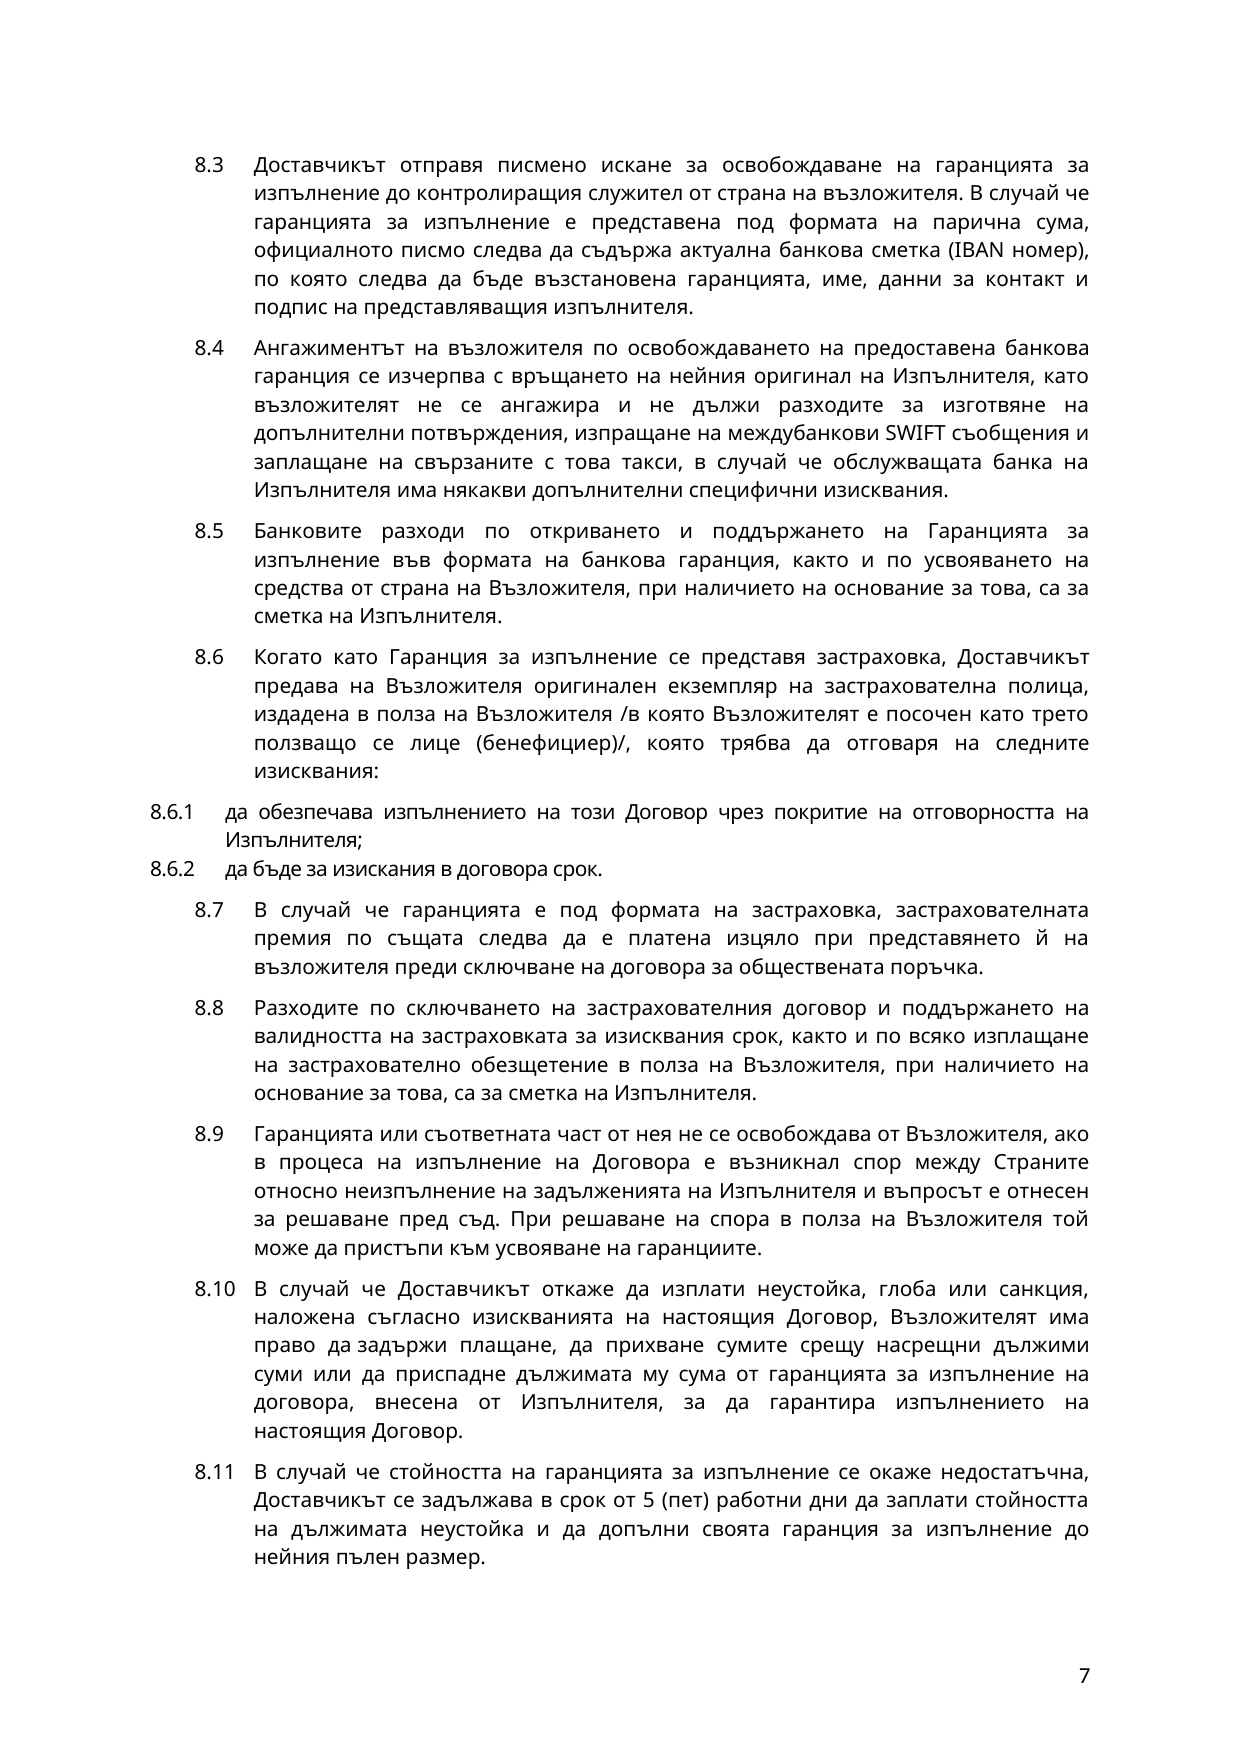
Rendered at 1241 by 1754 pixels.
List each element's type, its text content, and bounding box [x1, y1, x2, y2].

list Гаранцията или съответната част от нея не се освобождава от Възложителя, ако в процеса на изпълнение на Договора е възникнал спор между Страните относно неизпълнение на задълженията на Изпълнителя и въпросът е отнесен за решаване пред съд. При решаване на спора в полза на Възложителя той може да пристъпи към усвояване на гаранциите. [194, 1119, 1090, 1261]
list да бъде за изискания в договора срок. [150, 854, 1090, 882]
list В случай че гаранцията е под формата на застраховка, застрахователната премия по същата следва да е платена изцяло при представянето й на възложителя преди сключване на договора за обществената поръчка. [194, 895, 1090, 980]
list В случай че Доставчикът откаже да изплати неустойка, глоба или санкция, наложена съгласно изискванията на настоящия Договор, Възложителят има право да задържи плащане, да прихване сумите срещу насрещни дължими суми или да приспадне дължимата му сума от гаранцията за изпълнение на договора, внесена от Изпълнителя, за да гарантира изпълнението на настоящия Договор. [194, 1274, 1090, 1444]
list Ангажиментът на възложителя по освобождаването на предоставена банкова гаранция се изчерпва с връщането на нейния оригинал на Изпълнителя, като възложителят не се ангажира и не дължи разходите за изготвяне на допълнителни потвърждения, изпращане на междубанкови SWIFT съобщения и заплащане на свързаните с това такси, в случай че обслужващата банка на Изпълнителя има някакви допълнителни специфични изисквания. [194, 333, 1090, 504]
list Когато като Гаранция за изпълнение се представя застраховка, Доставчикът предава на Възложителя оригинален екземпляр на застрахователна полица, издадена в полза на Възложителя /в която Възложителят е посочен като трето ползващо се лице (бенефициер)/, която трябва да отговаря на следните изисквания: [194, 642, 1090, 785]
list Банковите разходи по откриването и поддържането на Гаранцията за изпълнение във формата на банкова гаранция, както и по усвояването на средства от страна на Възложителя, при наличието на основание за това, са за сметка на Изпълнителя. [194, 516, 1090, 630]
list Разходите по сключването на застрахователния договор и поддържането на валидността на застраховката за изисквания срок, както и по всяко изплащане на застрахователно обезщетение в полза на Възложителя, при наличието на основание за това, са за сметка на Изпълнителя. [194, 993, 1090, 1107]
list Доставчикът отправя писмено искане за освобождаване на гаранцията за изпълнение до контролиращия служител от страна на възложителя. В случай че гаранцията за изпълнение е представена под формата на парична сума, официалното писмо следва да съдържа актуална банкова сметка (IBAN номер), по която следва да бъде възстановена гаранцията, име, данни за контакт и подпис на представляващия изпълнителя. [194, 150, 1090, 321]
list В случай че стойността на гаранцията за изпълнение се окаже недостатъчна, Доставчикът се задължава в срок от 5 (пет) работни дни да заплати стойността на дължимата неустойка и да допълни своята гаранция за изпълнение до нейния пълен размер. [194, 1457, 1090, 1571]
list да обезпечава изпълнението на този Договор чрез покритие на отговорността на Изпълнителя; [150, 797, 1090, 854]
